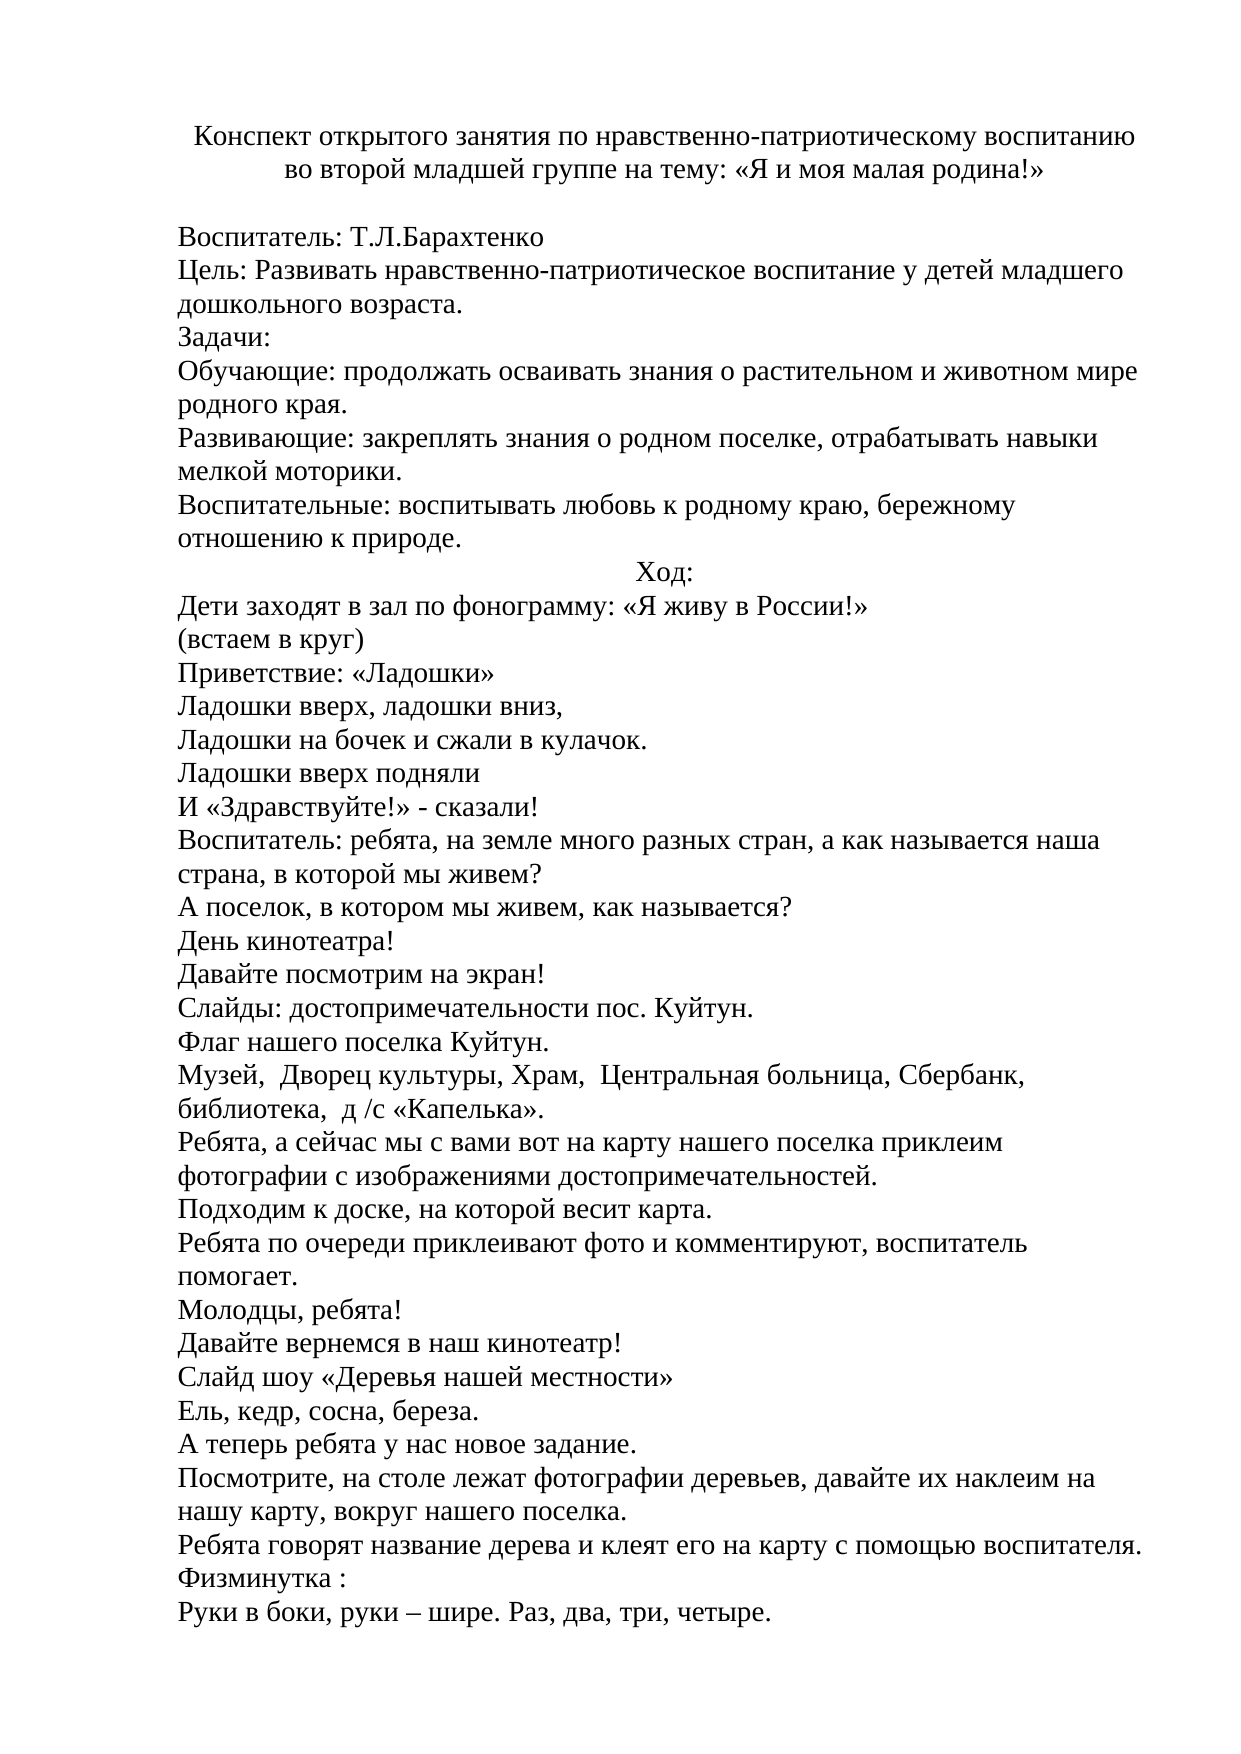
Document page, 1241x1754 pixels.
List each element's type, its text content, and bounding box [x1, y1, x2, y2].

text Молодцы, ребята! [177, 1292, 1152, 1326]
text Ладошки вверх, ладошки вниз, [177, 688, 1152, 722]
text Конспект открытого занятия по нравственно-патриотическому воспитанию во второй младшей группе на тему: «Я и моя малая родина!» [177, 118, 1152, 185]
text Ребята говорят название дерева и клеят его на карту с помощью воспитателя. [177, 1527, 1152, 1560]
text Музей, Дворец культуры, Храм, Центральная больница, Сбербанк, библиотека, д /с «Капелька». [177, 1057, 1152, 1124]
text Слайды: достопримечательности пос. Куйтун. [177, 990, 1152, 1024]
text Давайте посмотрим на экран! [177, 957, 1152, 990]
text Ход: [177, 554, 1152, 588]
text Ребята, а сейчас мы с вами вот на карту нашего поселка приклеим фотографии с изображениями достопримечательностей. [177, 1124, 1152, 1191]
text Развивающие: закреплять знания о родном поселке, отрабатывать навыки мелкой моторики. [177, 420, 1152, 487]
text Флаг нашего поселка Куйтун. [177, 1024, 1152, 1057]
text День кинотеатра! [177, 923, 1152, 957]
text Ель, кедр, сосна, береза. [177, 1393, 1152, 1426]
text Задачи: [177, 319, 1152, 353]
text Воспитатель: ребята, на земле много разных стран, а как называется наша страна, в которой мы живем? [177, 822, 1152, 889]
text Слайд шоу «Деревья нашей местности» [177, 1359, 1152, 1393]
text Цель: Развивать нравственно-патриотическое воспитание у детей младшего дошкольного возраста. [177, 252, 1152, 319]
text Ладошки на бочек и сжали в кулачок. [177, 722, 1152, 755]
text Обучающие: продолжать осваивать знания о растительном и животном мире родного края. [177, 353, 1152, 420]
text (встаем в круг) [177, 621, 1152, 655]
text Дети заходят в зал по фонограмму: «Я живу в России!» [177, 588, 1152, 621]
text И «Здравствуйте!» - сказали! [177, 789, 1152, 822]
text Подходим к доске, на которой весит карта. [177, 1191, 1152, 1225]
text Ребята по очереди приклеивают фото и комментируют, воспитатель помогает. [177, 1225, 1152, 1292]
text Ладошки вверх подняли [177, 755, 1152, 789]
text Посмотрите, на столе лежат фотографии деревьев, давайте их наклеим на нашу карту, вокруг нашего поселка. [177, 1460, 1152, 1527]
text А поселок, в котором мы живем, как называется? [177, 889, 1152, 923]
text Приветствие: «Ладошки» [177, 655, 1152, 688]
text Физминутка : [177, 1560, 1152, 1594]
text Воспитательные: воспитывать любовь к родному краю, бережному отношению к природе. [177, 487, 1152, 554]
text Воспитатель: Т.Л.Барахтенко [177, 219, 1152, 252]
text Руки в боки, руки – шире. Раз, два, три, четыре. [177, 1594, 1152, 1627]
text А теперь ребята у нас новое задание. [177, 1426, 1152, 1460]
text Давайте вернемся в наш кинотеатр! [177, 1326, 1152, 1359]
